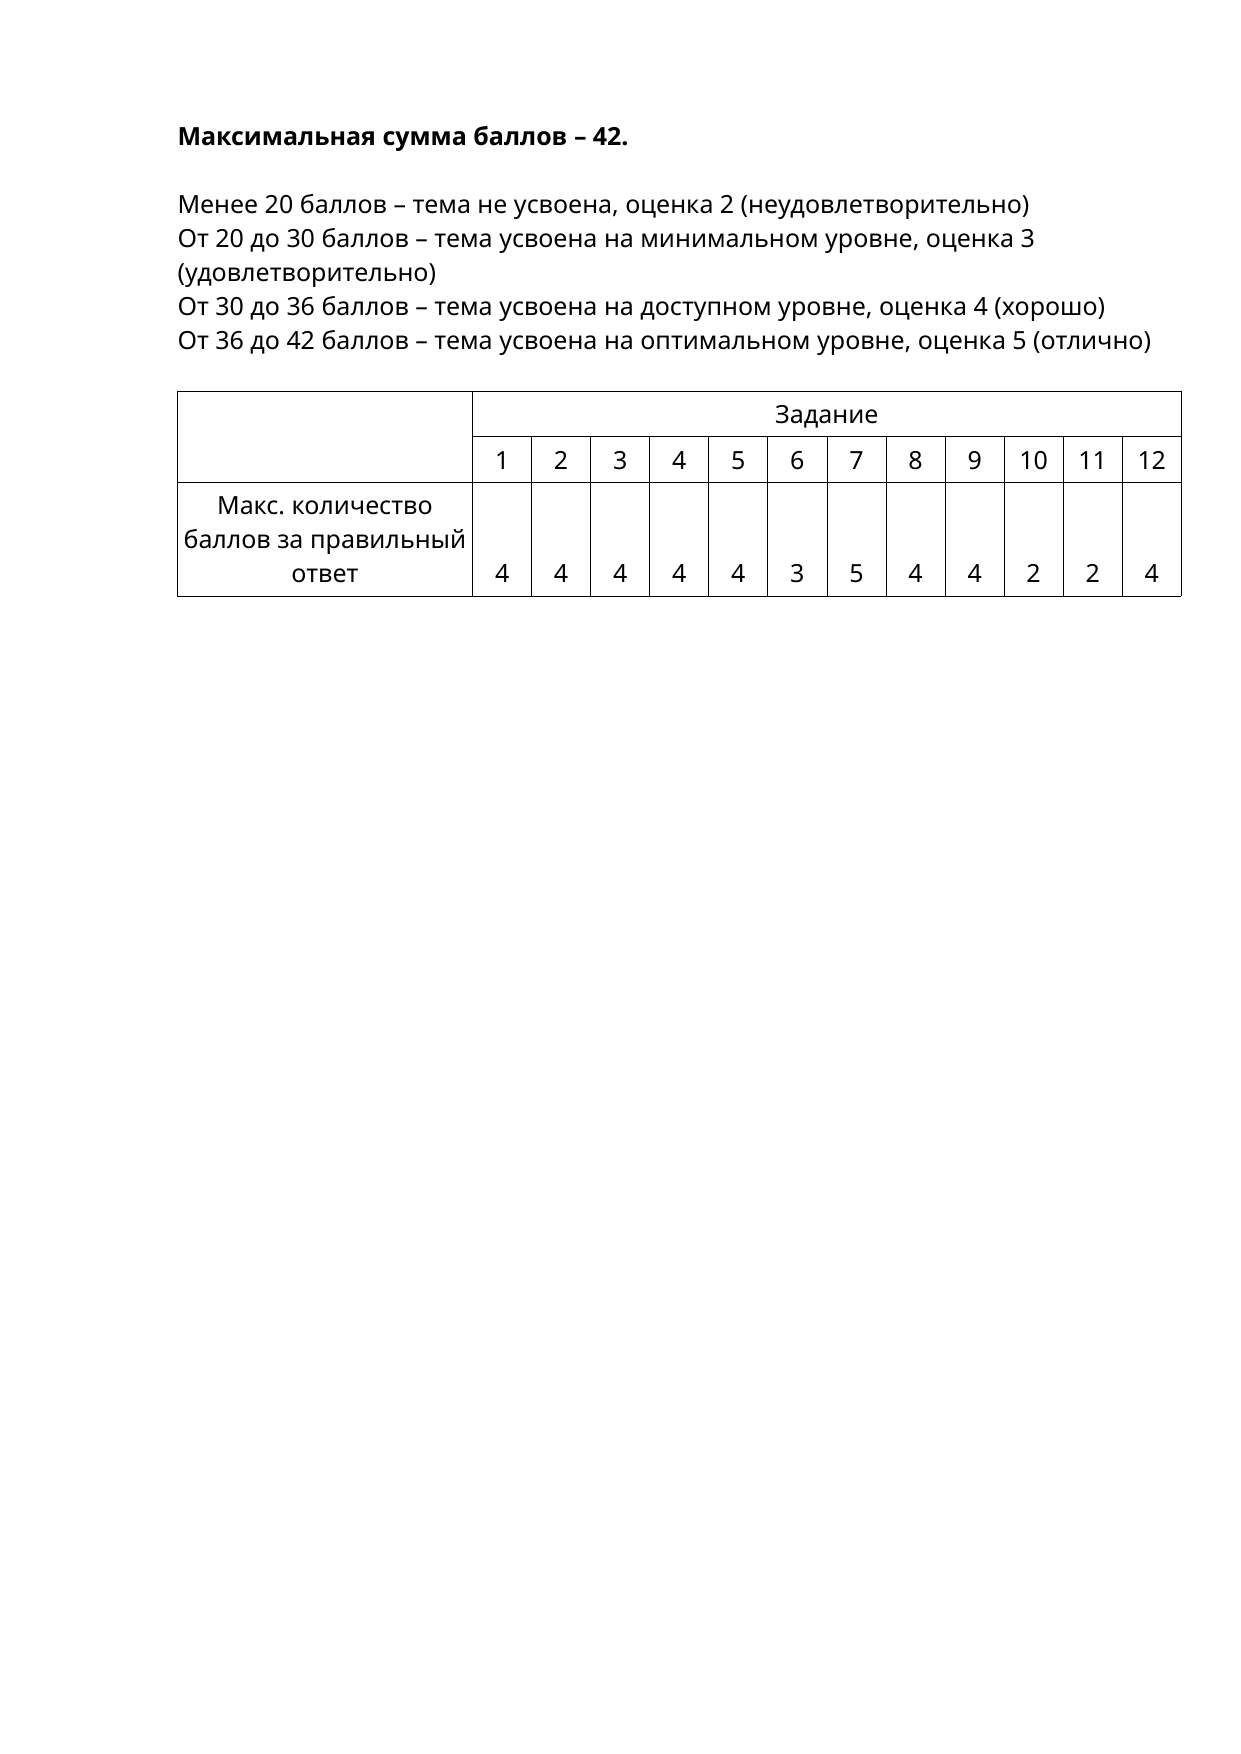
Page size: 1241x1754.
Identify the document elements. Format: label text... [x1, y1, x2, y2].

table_cell 4 [1123, 483, 1181, 596]
table_cell 8 [887, 437, 945, 482]
table_cell 6 [768, 437, 827, 482]
table_cell 4 [650, 483, 708, 596]
table_cell 3 [591, 437, 649, 482]
table_cell 11 [1064, 437, 1122, 482]
table_cell 7 [828, 437, 886, 482]
table_cell 5 [709, 437, 767, 482]
table_cell 12 [1123, 437, 1181, 482]
table_cell 10 [1005, 437, 1063, 482]
table_cell 9 [946, 437, 1004, 482]
table_cell 5 [828, 483, 886, 596]
text Максимальная сумма баллов – 42. [177, 118, 1152, 152]
table_cell 4 [946, 483, 1004, 596]
table_cell Макс. количество баллов за правильный ответ [178, 483, 472, 596]
text От 20 до 30 баллов – тема усвоена на минимальном уровне, оценка 3 (удовлетворительно) [177, 220, 1152, 288]
table_cell 4 [709, 483, 767, 596]
table_cell 4 [473, 483, 531, 596]
text От 36 до 42 баллов – тема усвоена на оптимальном уровне, оценка 5 (отлично) [177, 322, 1152, 357]
table_cell 1 [473, 437, 531, 482]
table_cell 4 [650, 437, 708, 482]
table_cell 4 [532, 483, 590, 596]
table_cell 2 [1005, 483, 1063, 596]
table_header [178, 392, 472, 482]
text От 30 до 36 баллов – тема усвоена на доступном уровне, оценка 4 (хорошо) [177, 288, 1152, 322]
table_cell 2 [1064, 483, 1122, 596]
table_header Задание [473, 392, 1181, 436]
table_cell 4 [591, 483, 649, 596]
text Менее 20 баллов – тема не усвоена, оценка 2 (неудовлетворительно) [177, 186, 1152, 220]
table_cell 4 [887, 483, 945, 596]
table_cell 3 [768, 483, 827, 596]
table_cell 2 [532, 437, 590, 482]
